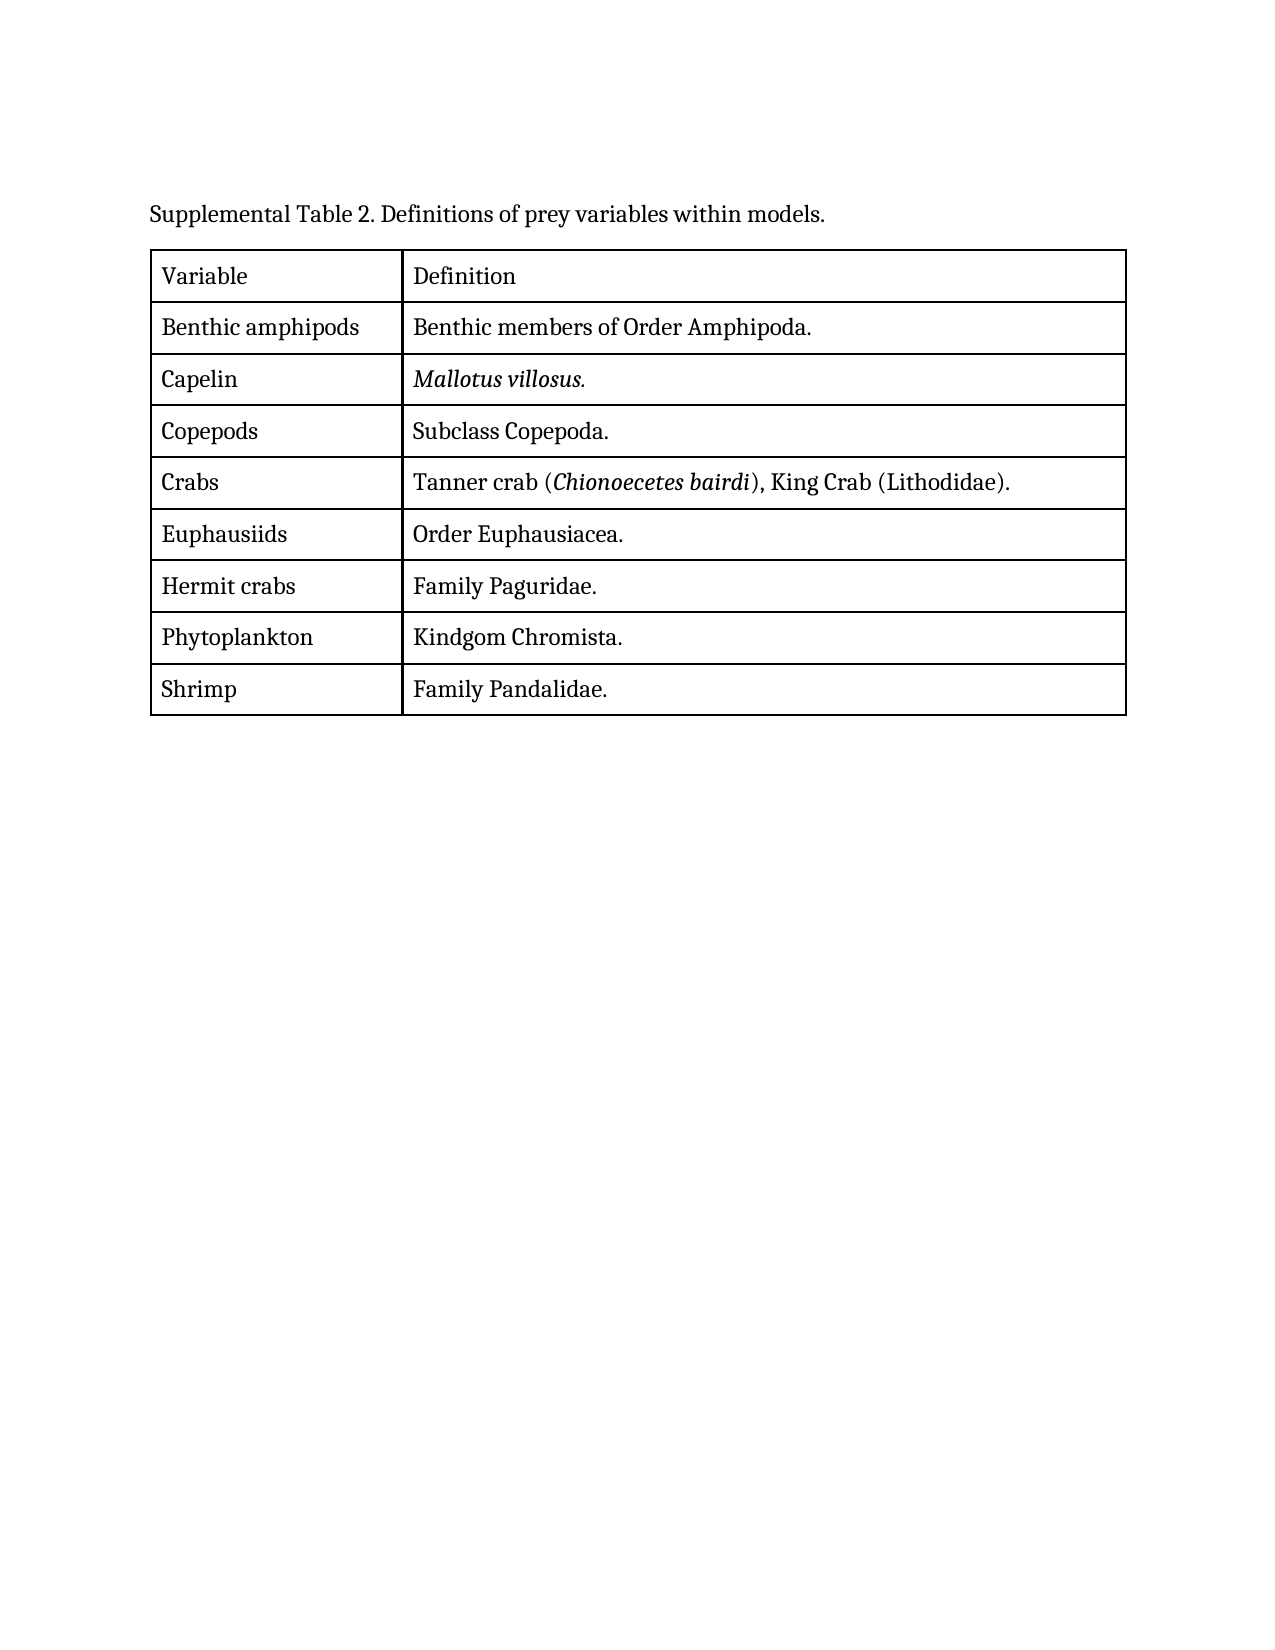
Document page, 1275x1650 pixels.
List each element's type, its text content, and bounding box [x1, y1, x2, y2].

table_cell Family Pandalidae. [404, 665, 1125, 714]
table_cell Order Euphausiacea. [404, 510, 1125, 559]
table_cell Copepods [152, 406, 401, 456]
table_cell Phytoplankton [152, 613, 401, 662]
table_header Definition [404, 251, 1125, 301]
table_cell Euphausiids [152, 510, 401, 559]
table_cell Benthic members of Order Amphipoda. [404, 303, 1125, 352]
table_cell Benthic amphipods [152, 303, 401, 352]
table_cell Hermit crabs [152, 561, 401, 611]
text Supplemental Table 2. Definitions of prey variables within models. [150, 199, 1125, 228]
table_cell Tanner crab (Chionoecetes bairdi), King Crab (Lithodidae). [404, 458, 1125, 507]
table_cell Family Paguridae. [404, 561, 1125, 611]
table_header Variable [152, 251, 401, 301]
table_cell Kindgom Chromista. [404, 613, 1125, 662]
table_cell Mallotus villosus. [404, 355, 1125, 404]
table_cell Capelin [152, 355, 401, 404]
table_cell Crabs [152, 458, 401, 507]
table_cell Shrimp [152, 665, 401, 714]
table_cell Subclass Copepoda. [404, 406, 1125, 456]
